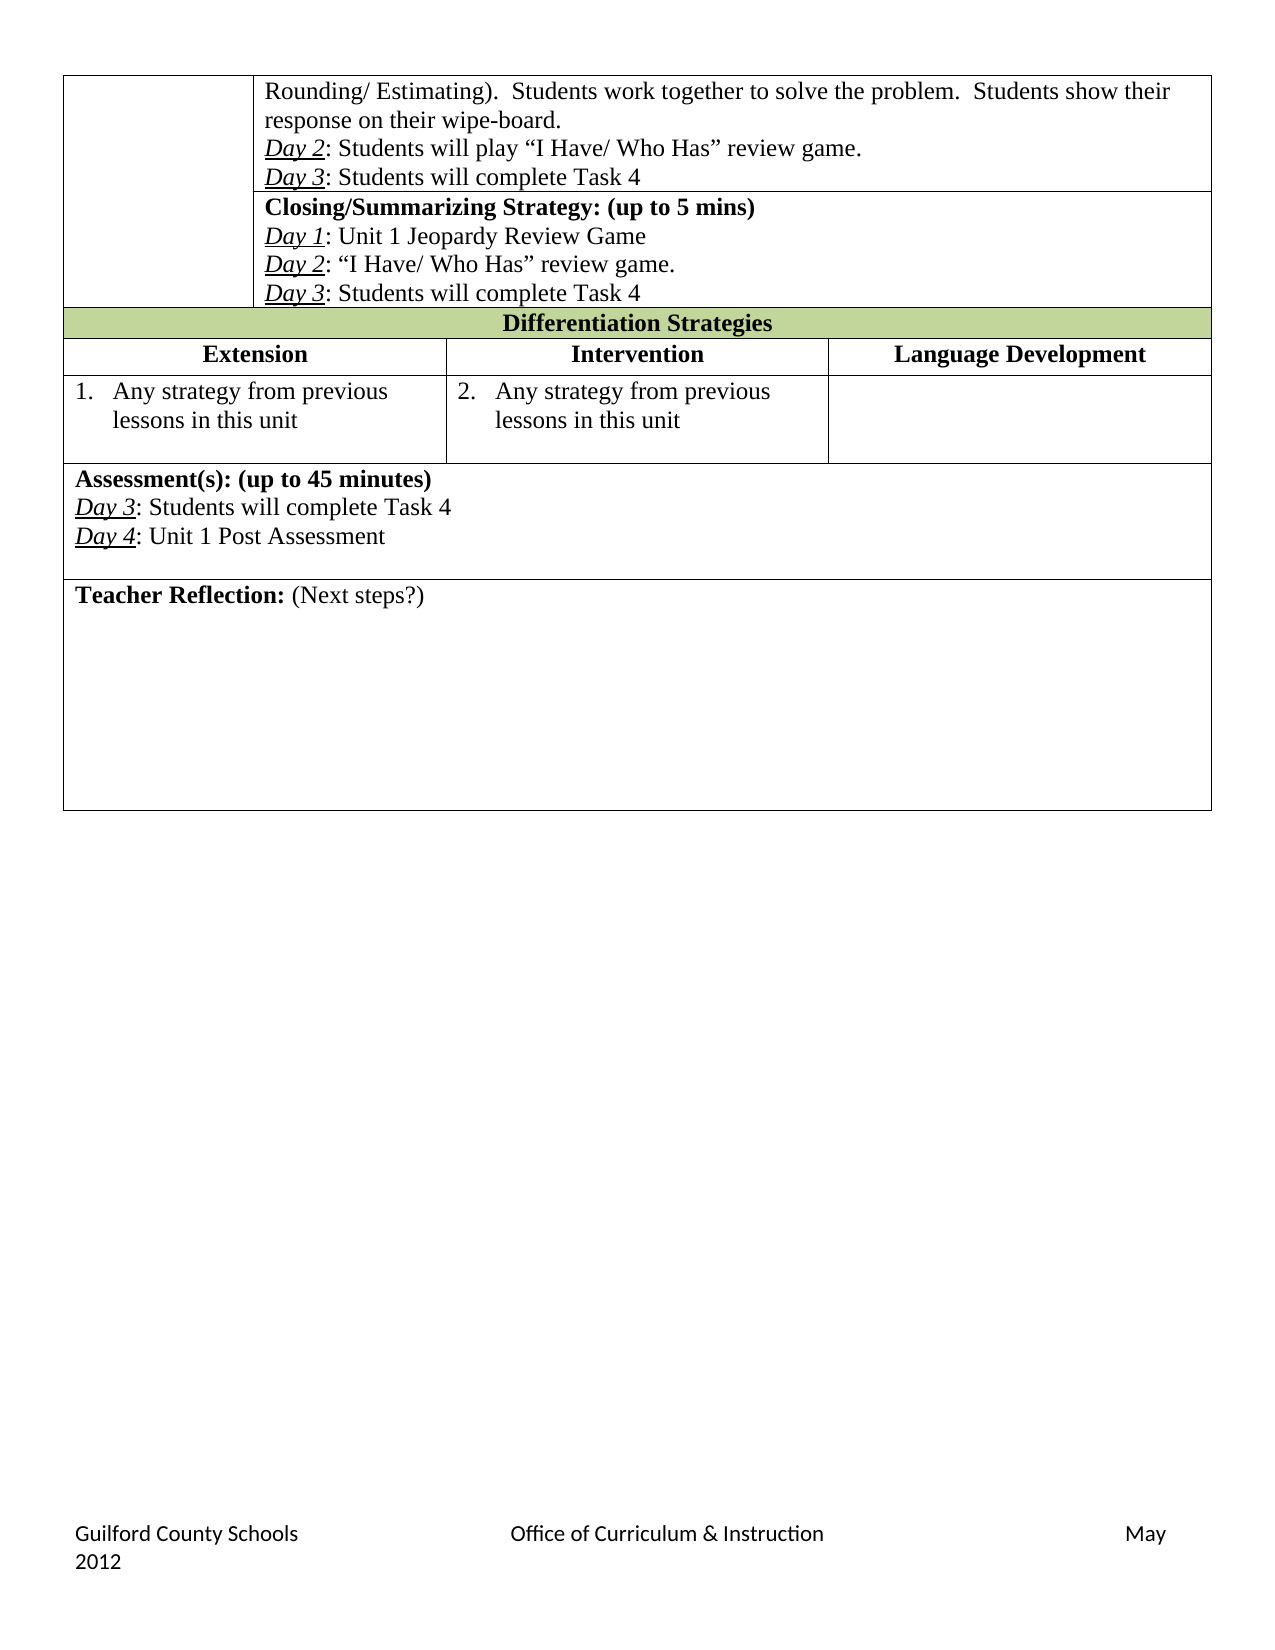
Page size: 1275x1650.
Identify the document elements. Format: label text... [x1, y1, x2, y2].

table_cell Closing/Summarizing Strategy: (up to 5 mins) Day 1: Unit 1 Jeopardy Review Game Day 2: “I Have/ Who Has” review game. Day 3: Students will complete Task 4 [254, 192, 1211, 307]
table_cell Assessment(s): (up to 45 minutes) Day 3: Students will complete Task 4 Day 4: Unit 1 Post Assessment [64, 464, 1211, 579]
table_cell Language Development [829, 339, 1211, 375]
table_cell [829, 376, 1211, 463]
table_cell Any strategy from previous lessons in this unit [64, 376, 446, 463]
table_cell Any strategy from previous lessons in this unit [447, 376, 828, 463]
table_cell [254, 76, 1211, 191]
table_cell Extension [64, 339, 446, 375]
table_cell Teacher Reflection: (Next steps?) [64, 580, 1211, 810]
table_cell Intervention [447, 339, 828, 375]
table_cell Differentiation Strategies [64, 308, 1211, 338]
